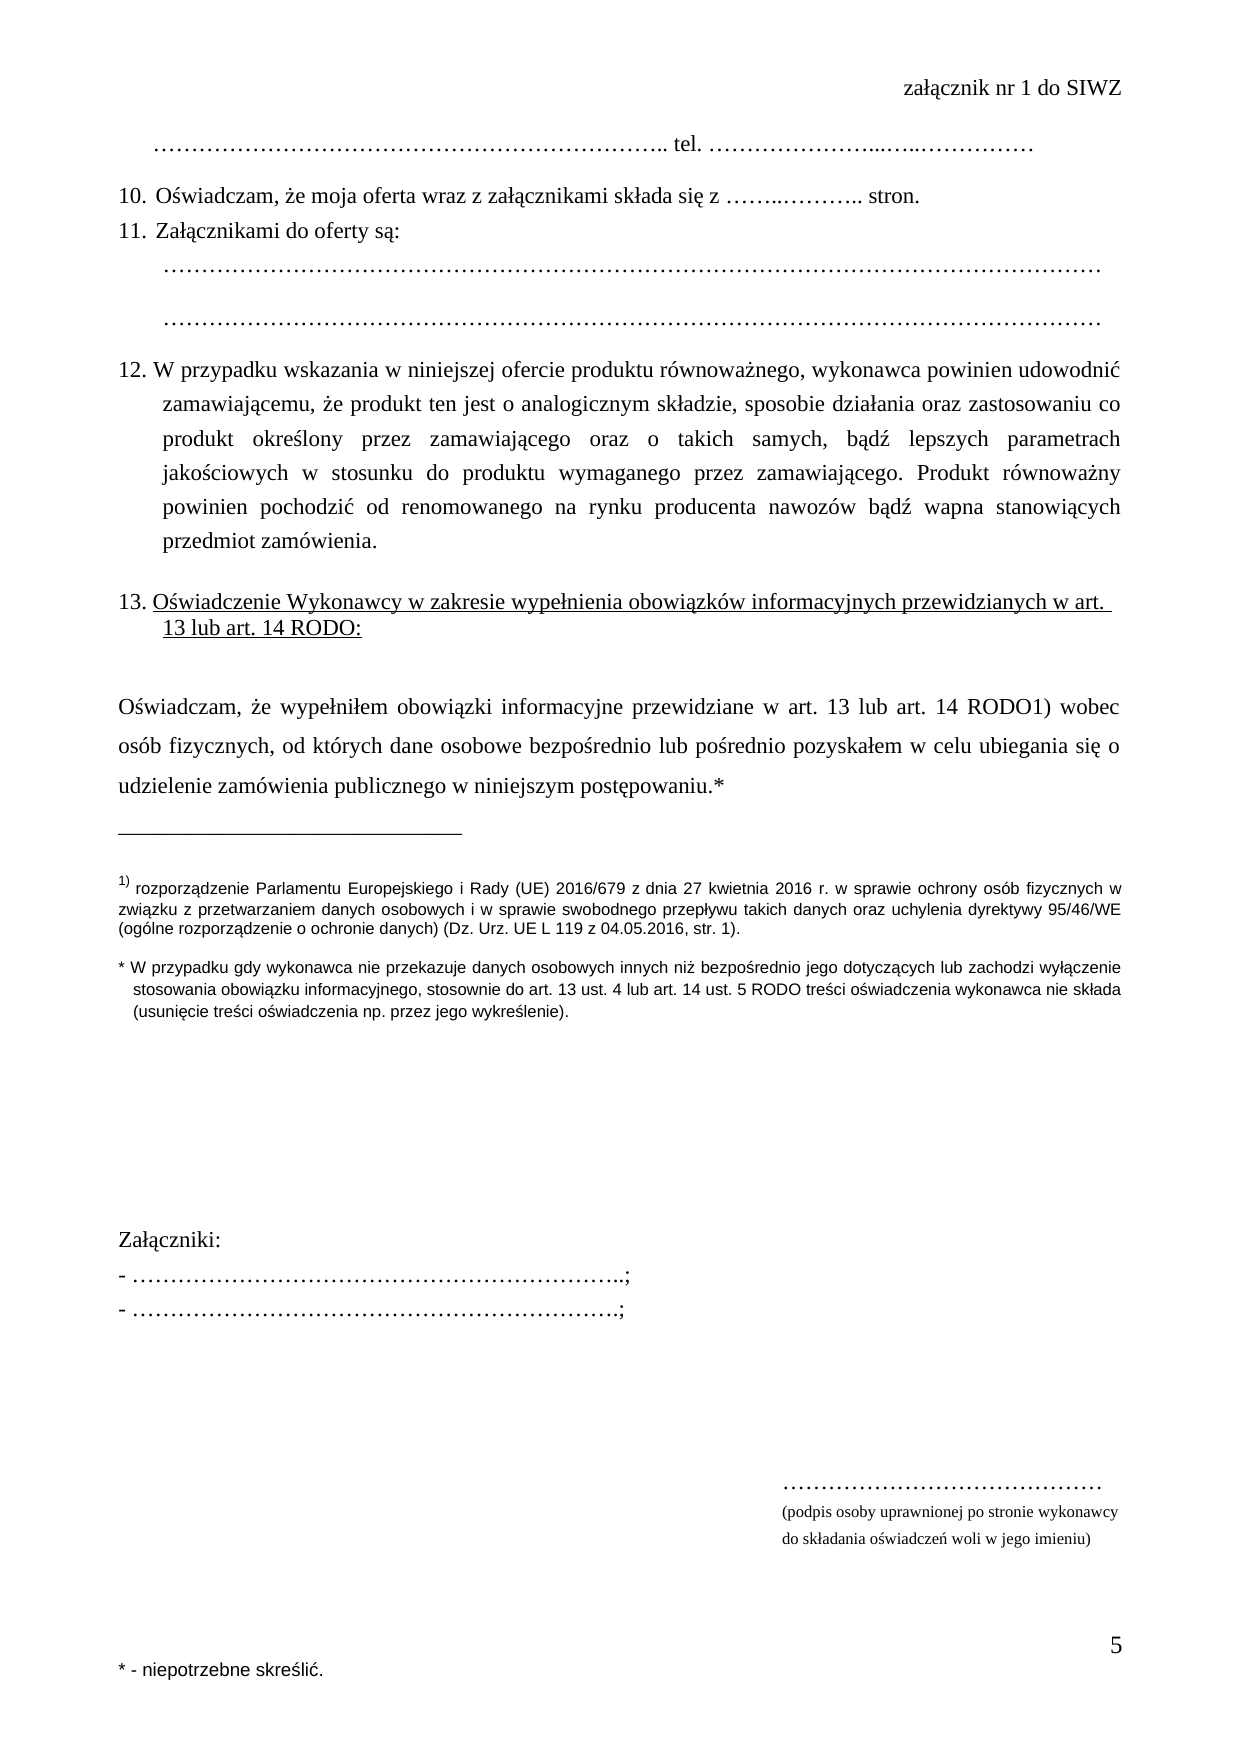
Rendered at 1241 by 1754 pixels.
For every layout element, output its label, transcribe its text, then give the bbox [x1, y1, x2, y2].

text Oświadczam, że wypełniłem obowiązki informacyjne przewidziane w art. 13 lub art. 14 RODO1) wobec osób fizycznych, od których dane osobowe bezpośrednio lub pośrednio pozyskałem w celu ubiegania się o udzielenie zamówienia publicznego w niniejszym postępowaniu.* [118, 693, 1122, 798]
text ______________________________ [118, 812, 1122, 838]
text …………………………………… [118, 1431, 1122, 1494]
list Oświadczam, że moja oferta wraz z załącznikami składa się z ……..……….. stron. [118, 183, 1122, 209]
text 1) rozporządzenie Parlamentu Europejskiego i Rady (UE) 2016/679 z dnia 27 kwietnia 2016 r. w sprawie ochrony osób fizycznych w związku z przetwarzaniem danych osobowych i w sprawie swobodnego przepływu takich danych oraz uchylenia dyrektywy 95/46/WE (ogólne rozporządzenie o ochronie danych) (Dz. Urz. UE L 119 z 04.05.2016, str. 1). [118, 873, 1122, 938]
text do składania oświadczeń woli w jego imieniu) [118, 1529, 1122, 1548]
text ………………………………………………………….. tel. …………………...…..…………… [118, 130, 1122, 156]
text ………………………………………………………………………………………………………………………………………………………………………………………………………………………… [162, 251, 1122, 330]
text 12. W przypadku wskazania w niniejszej ofercie produktu równoważnego, wykonawca powinien udowodnić zamawiającemu, że produkt ten jest o analogicznym składzie, sposobie działania oraz zastosowaniu co produkt określony przez zamawiającego oraz o takich samych, bądź lepszych parametrach jakościowych w stosunku do produktu wymaganego przez zamawiającego. Produkt równoważny powinien pochodzić od renomowanego na rynku producenta nawozów bądź wapna stanowiących przedmiot zamówienia. [118, 356, 1122, 553]
list Załącznikami do oferty są: [118, 217, 1122, 243]
text 13. Oświadczenie Wykonawcy w zakresie wypełnienia obowiązków informacyjnych przewidzianych w art. 13 lub art. 14 RODO: [118, 588, 1122, 640]
text Załączniki: [118, 1226, 1122, 1253]
text - ………………………………………………………..; [118, 1261, 1122, 1287]
text - ……………………………………………………….; [118, 1295, 1122, 1355]
text (podpis osoby uprawnionej po stronie wykonawcy [118, 1502, 1122, 1521]
text * W przypadku gdy wykonawca nie przekazuje danych osobowych innych niż bezpośrednio jego dotyczących lub zachodzi wyłączenie stosowania obowiązku informacyjnego, stosownie do art. 13 ust. 4 lub art. 14 ust. 5 RODO treści oświadczenia wykonawca nie składa (usunięcie treści oświadczenia np. przez jego wykreślenie). [118, 958, 1122, 1021]
